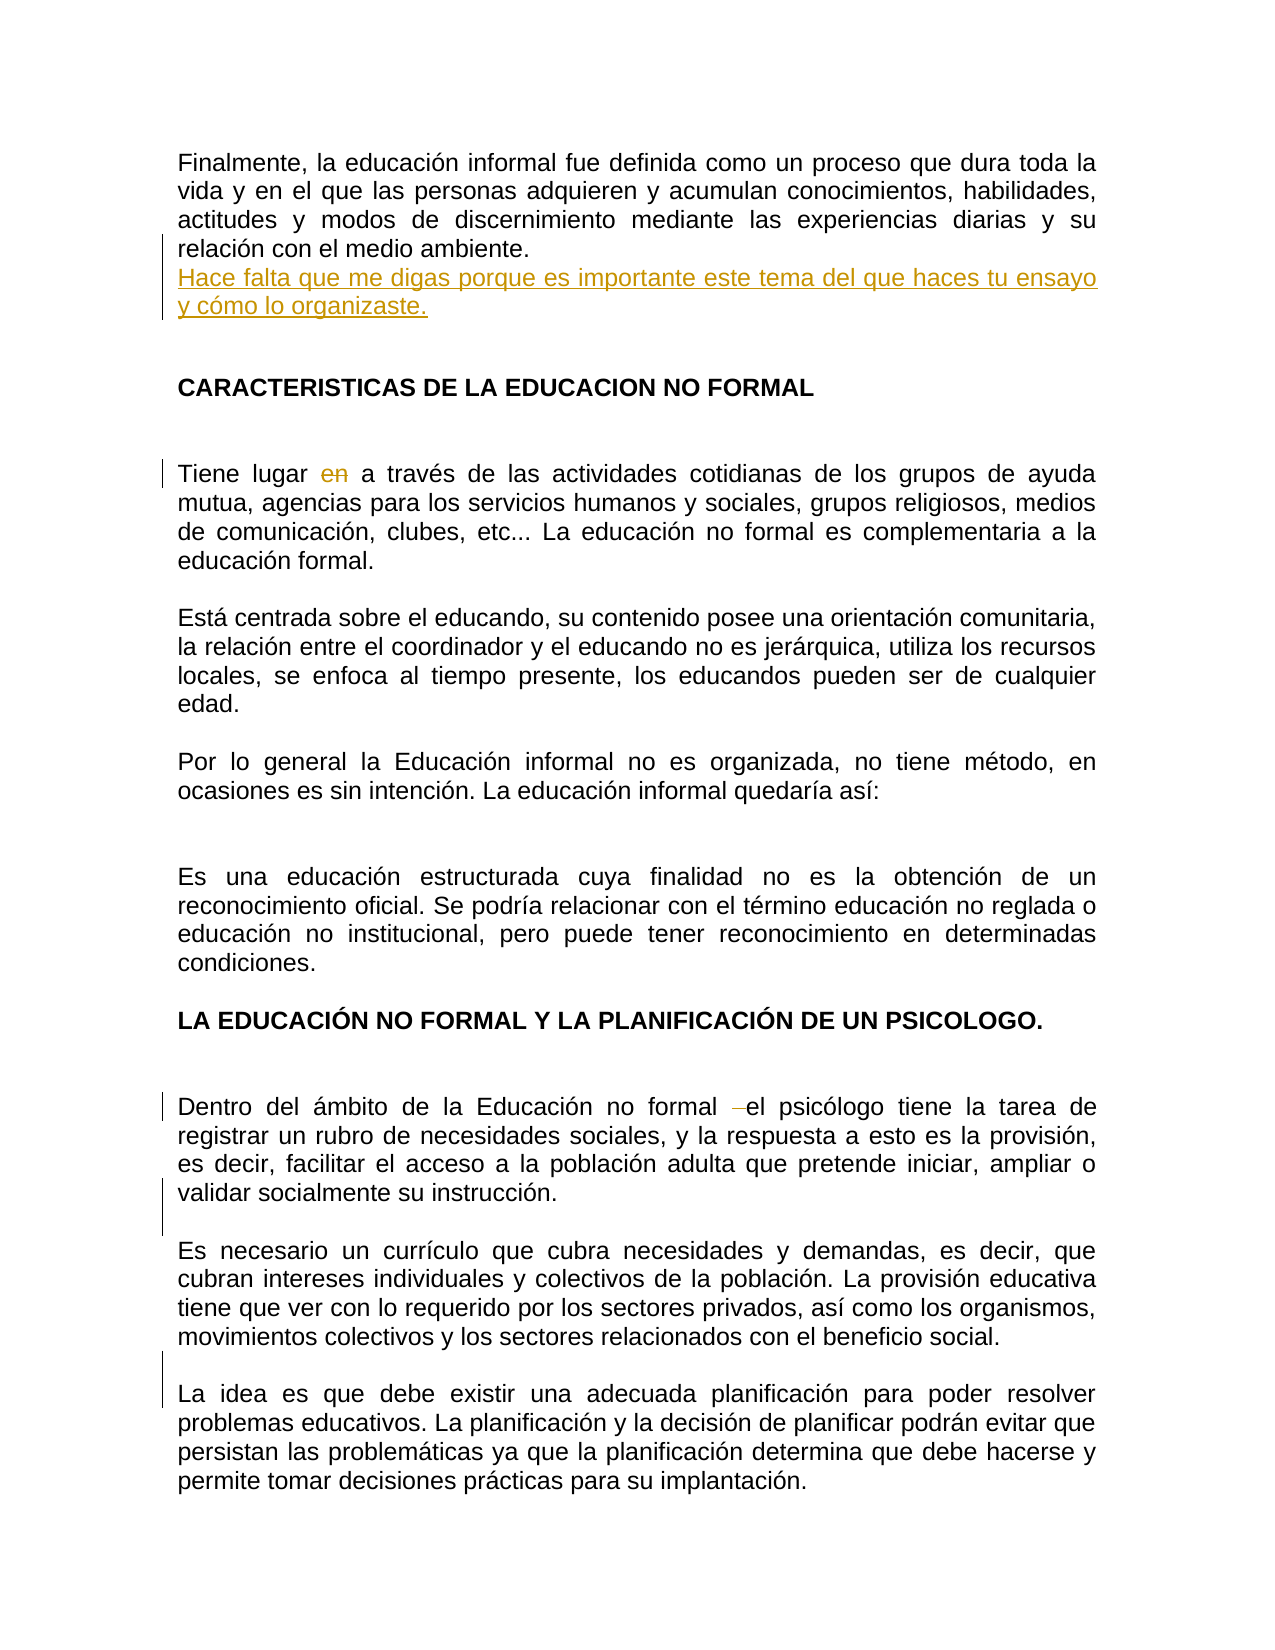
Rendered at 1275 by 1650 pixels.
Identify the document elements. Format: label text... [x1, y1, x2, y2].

text Finalmente, la educación informal fue definida como un proceso que dura toda la vida y en el que las personas adquieren y acumulan conocimientos, habilidades, actitudes y modos de discernimiento mediante las experiencias diarias y su relación con el medio ambiente. [177, 148, 1098, 263]
text LA EDUCACIÓN NO FORMAL Y LA PLANIFICACIÓN DE UN PSICOLOGO. [177, 1006, 1098, 1034]
text La idea es que debe existir una adecuada planificación para poder resolver problemas educativos. La planificación y la decisión de planificar podrán evitar que persistan las problemáticas ya que la planificación determina que debe hacerse y permite tomar decisiones prácticas para su implantación. [177, 1379, 1098, 1494]
text Es necesario un currículo que cubra necesidades y demandas, es decir, que cubran intereses individuales y colectivos de la población. La provisión educativa tiene que ver con lo requerido por los sectores privados, así como los organismos, movimientos colectivos y los sectores relacionados con el beneficio social. [177, 1236, 1098, 1351]
text Es una educación estructurada cuya finalidad no es la obtención de un reconocimiento oficial. Se podría relacionar con el término educación no reglada o educación no institucional, pero puede tener reconocimiento en determinadas condiciones. [177, 862, 1098, 977]
text CARACTERISTICAS DE LA EDUCACION NO FORMAL [177, 373, 1098, 402]
text Por lo general la Educación informal no es organizada, no tiene método, en ocasiones es sin intención. La educación informal quedaría así: [177, 747, 1098, 804]
text Dentro del ámbito de la Educación no formal el psicólogo tiene la tarea de registrar un rubro de necesidades sociales, y la respuesta a esto es la provisión, es decir, facilitar el acceso a la población adulta que pretende iniciar, ampliar o validar socialmente su instrucción. [177, 1092, 1098, 1207]
text Tiene lugar a través de las actividades cotidianas de los grupos de ayuda mutua, agencias para los servicios humanos y sociales, grupos religiosos, medios de comunicación, clubes, etc... La educación no formal es complementaria a la educación formal. [177, 459, 1098, 574]
text Está centrada sobre el educando, su contenido posee una orientación comunitaria, la relación entre el coordinador y el educando no es jerárquica, utiliza los recursos locales, se enfoca al tiempo presente, los educandos pueden ser de cualquier edad. [177, 603, 1098, 718]
